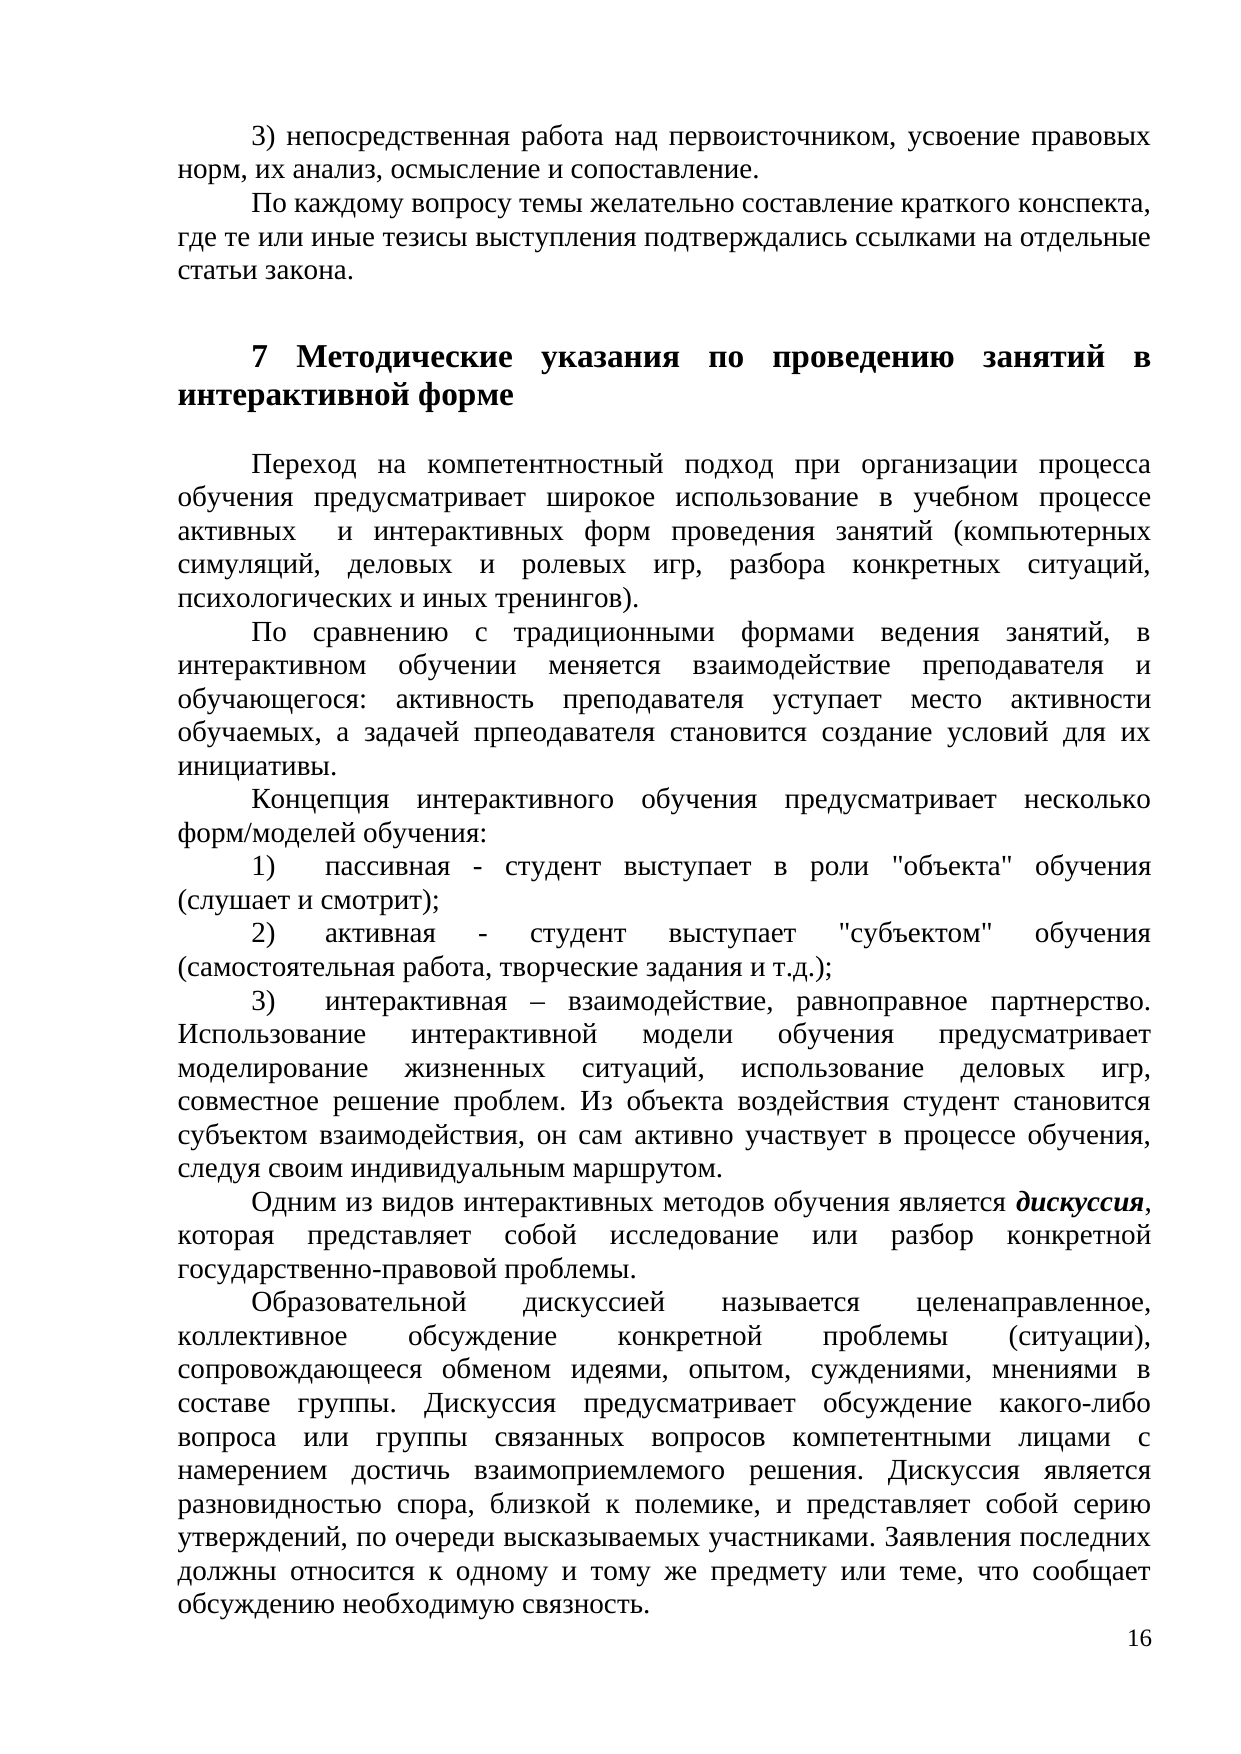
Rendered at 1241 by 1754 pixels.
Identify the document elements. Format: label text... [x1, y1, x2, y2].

subtitle 7 Методические указания по проведению занятий в интерактивной форме [177, 336, 1152, 412]
list Переход на компетентностный подход при организации процесса обучения предусматривает широкое использование в учебном процессе активных и интерактивных форм проведения занятий (компьютерных симуляций, деловых и ролевых игр, разбора конкретных ситуаций, психологических и иных тренингов). [177, 446, 1152, 614]
text Образовательной дискуссией называется целенаправленное, коллективное обсуждение конкретной проблемы (ситуации), сопровождающееся обменом идеями, опытом, суждениями, мнениями в составе группы. Дискуссия предусматривает обсуждение какого-либо вопроса или группы связанных вопросов компетентными лицами с намерением достичь взаимоприемлемого решения. Дискуссия является разновидностью спора, близкой к полемике, и представляет собой серию утверждений, по очереди высказываемых участниками. Заявления последних должны относится к одному и тому же предмету или теме, что сообщает обсуждению необходимую связность. [177, 1284, 1152, 1620]
list 2) активная - студент выступает "субъектом" обучения (самостоятельная работа, творческие задания и т.д.); [177, 916, 1152, 983]
list Концепция интерактивного обучения предусматривает несколько форм/моделей обучения: [177, 781, 1152, 848]
text По каждому вопросу темы желательно составление краткого конспекта, где те или иные тезисы выступления подтверждались ссылками на отдельные статьи закона. [177, 185, 1152, 286]
text Одним из видов интерактивных методов обучения является дискуссия, которая представляет собой исследование или разбор конкретной государственно-правовой проблемы. [177, 1184, 1152, 1284]
text 3) непосредственная работа над первоисточником, усвоение правовых норм, их анализ, осмысление и сопоставление. [177, 118, 1152, 185]
list 3) интерактивная – взаимодействие, равноправное партнерство. Использование интерактивной модели обучения предусматривает моделирование жизненных ситуаций, использование деловых игр, совместное решение проблем. Из объекта воздействия студент становится субъектом взаимодействия, он сам активно участвует в процессе обучения, следуя своим индивидуальным маршрутом. [177, 983, 1152, 1184]
list 1) пассивная - студент выступает в роли "объекта" обучения (слушает и смотрит); [177, 848, 1152, 916]
list По сравнению с традиционными формами ведения занятий, в интерактивном обучении меняется взаимодействие преподавателя и обучающегося: активность преподавателя уступает место активности обучаемых, а задачей прпеодавателя становится создание условий для их инициативы. [177, 614, 1152, 781]
